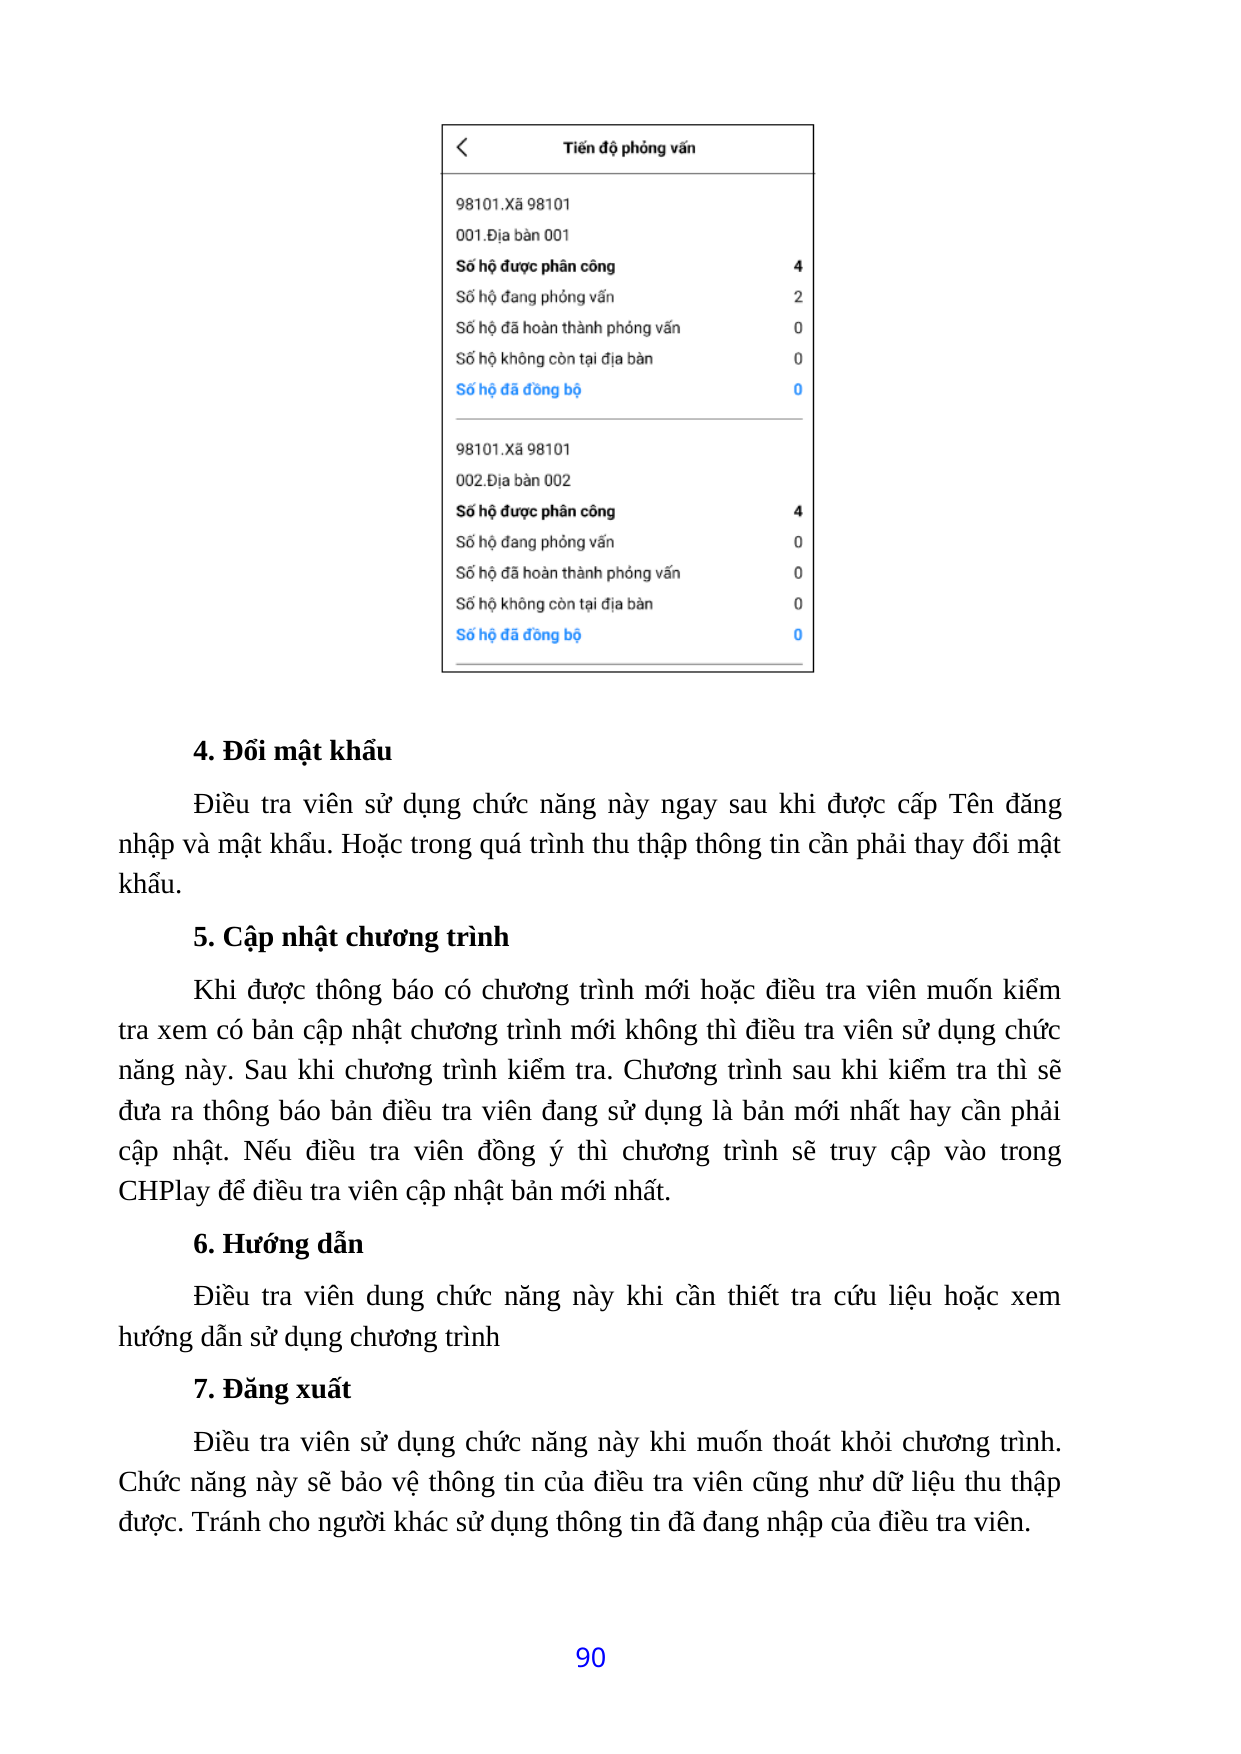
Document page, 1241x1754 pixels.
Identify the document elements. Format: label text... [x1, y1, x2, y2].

text 4. Đổi mật khẩu [118, 733, 1063, 767]
text Điều tra viên sử dụng chức năng này ngay sau khi được cấp Tên đăng nhập và mật khẩu. Hoặc trong quá trình thu thập thông tin cần phải thay đổi mật khẩu. [118, 786, 1063, 900]
text Khi được thông báo có chương trình mới hoặc điều tra viên muốn kiểm tra xem có bản cập nhật chương trình mới không thì điều tra viên sử dụng chức năng này. Sau khi chương trình kiểm tra. Chương trình sau khi kiểm tra thì sẽ đưa ra thông báo bản điều tra viên đang sử dụng là bản mới nhất hay cần phải cập nhật. Nếu điều tra viên đồng ý thì chương trình sẽ truy cập vào trong CHPlay để điều tra viên cập nhật bản mới nhất. [118, 972, 1063, 1207]
picture [438, 118, 818, 679]
text Điều tra viên sử dụng chức năng này khi muốn thoát khỏi chương trình. Chức năng này sẽ bảo vệ thông tin của điều tra viên cũng như dữ liệu thu thập được. Tránh cho người khác sử dụng thông tin đã đang nhập của điều tra viên. [118, 1424, 1063, 1538]
text 5. Cập nhật chương trình [118, 919, 1063, 953]
text 6. Hướng dẫn [118, 1226, 1063, 1259]
text Điều tra viên dung chức năng này khi cần thiết tra cứu liệu hoặc xem hướng dẫn sử dụng chương trình [118, 1278, 1063, 1352]
text 7. Đăng xuất [118, 1371, 1063, 1405]
